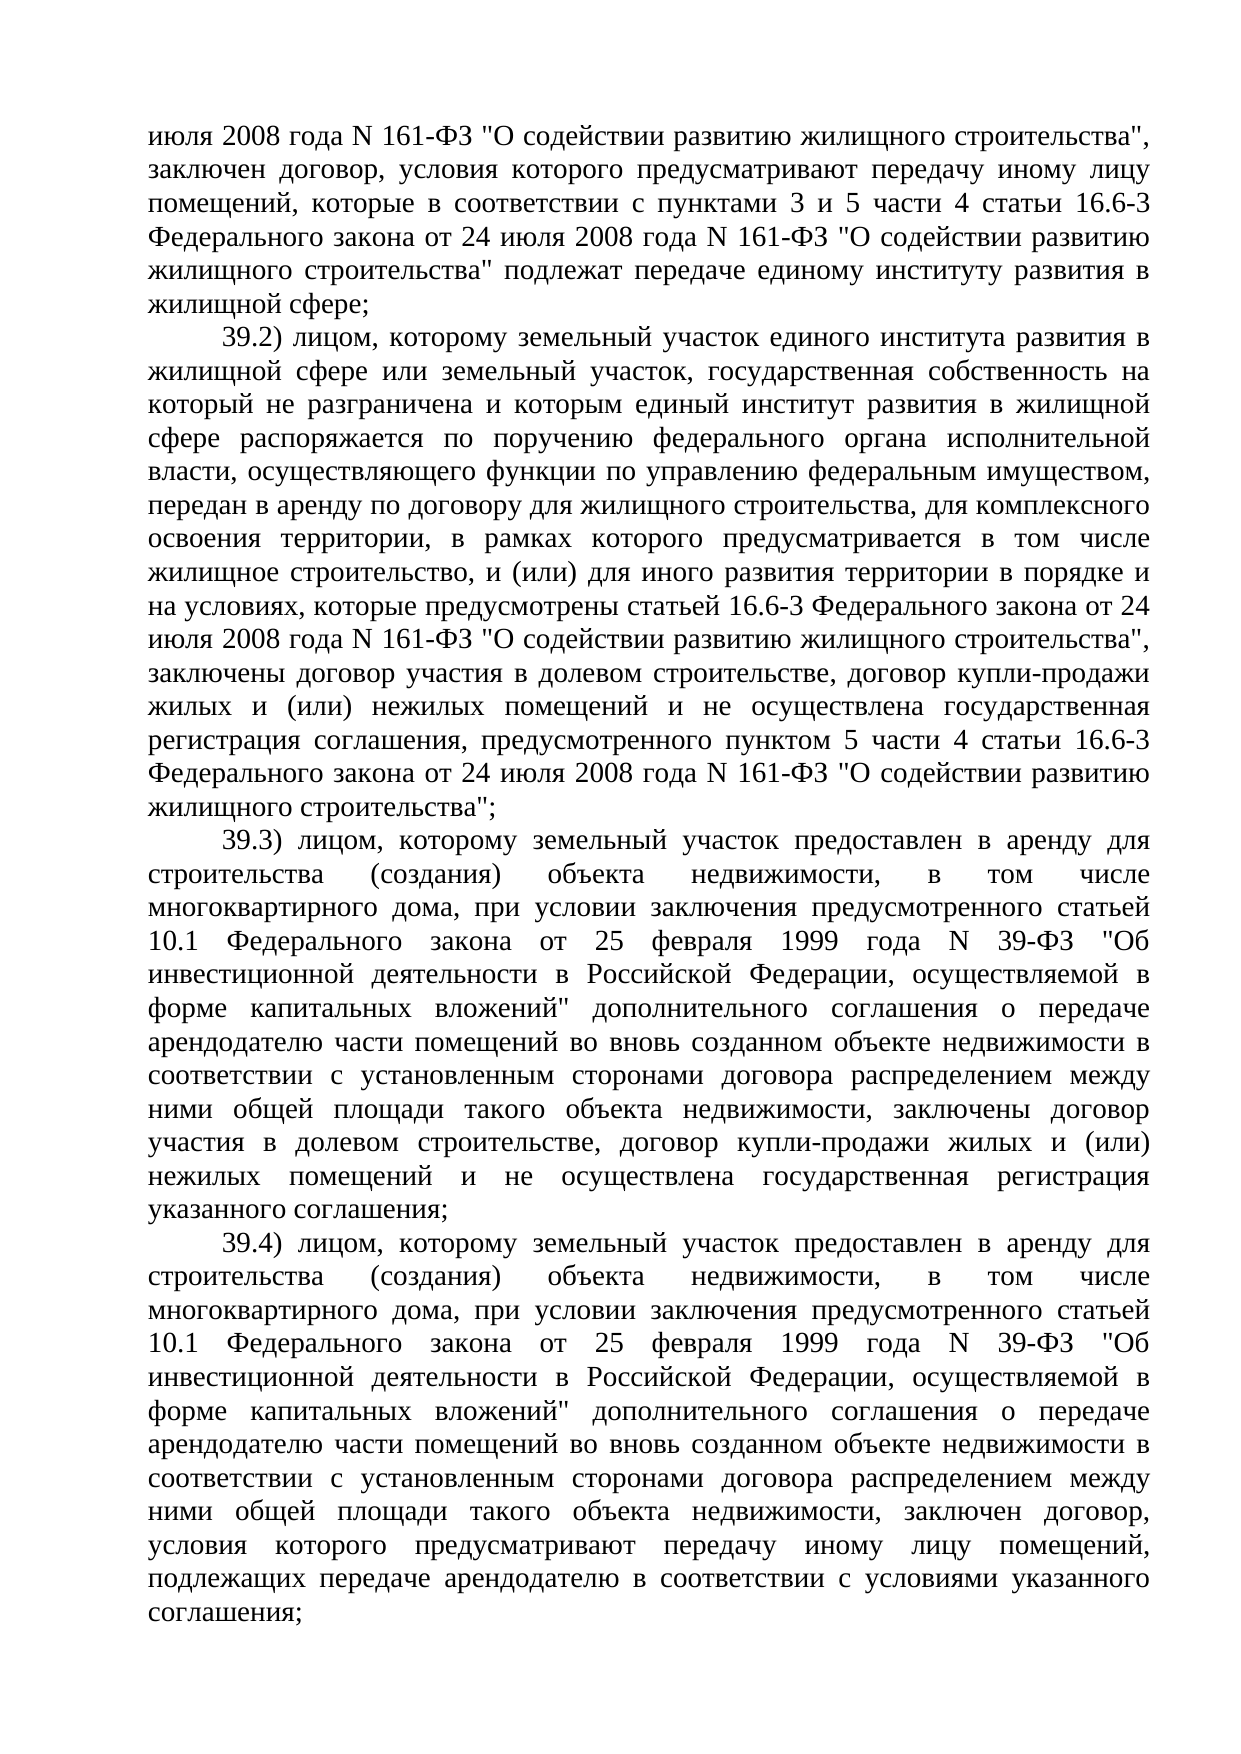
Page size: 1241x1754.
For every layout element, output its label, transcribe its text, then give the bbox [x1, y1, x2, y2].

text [148, 118, 1151, 319]
text 39.3) лицом, которому земельный участок предоставлен в аренду для строительства (создания) объекта недвижимости, в том числе многоквартирного дома, при условии заключения предусмотренного статьей 10.1 Федерального закона от 25 февраля 1999 года N 39-ФЗ "Об инвестиционной деятельности в Российской Федерации, осуществляемой в форме капитальных вложений" дополнительного соглашения о передаче арендодателю части помещений во вновь созданном объекте недвижимости в соответствии с установленным сторонами договора распределением между ними общей площади такого объекта недвижимости, заключены договор участия в долевом строительстве, договор купли-продажи жилых и (или) нежилых помещений и не осуществлена государственная регистрация указанного соглашения; [148, 822, 1151, 1225]
text 39.4) лицом, которому земельный участок предоставлен в аренду для строительства (создания) объекта недвижимости, в том числе многоквартирного дома, при условии заключения предусмотренного статьей 10.1 Федерального закона от 25 февраля 1999 года N 39-ФЗ "Об инвестиционной деятельности в Российской Федерации, осуществляемой в форме капитальных вложений" дополнительного соглашения о передаче арендодателю части помещений во вновь созданном объекте недвижимости в соответствии с установленным сторонами договора распределением между ними общей площади такого объекта недвижимости, заключен договор, условия которого предусматривают передачу иному лицу помещений, подлежащих передаче арендодателю в соответствии с условиями указанного соглашения; [148, 1225, 1151, 1627]
text 39.2) лицом, которому земельный участок единого института развития в жилищной сфере или земельный участок, государственная собственность на который не разграничена и которым единый институт развития в жилищной сфере распоряжается по поручению федерального органа исполнительной власти, осуществляющего функции по управлению федеральным имуществом, передан в аренду по договору для жилищного строительства, для комплексного освоения территории, в рамках которого предусматривается в том числе жилищное строительство, и (или) для иного развития территории в порядке и на условиях, которые предусмотрены статьей 16.6-3 Федерального закона от 24 июля 2008 года N 161-ФЗ "О содействии развитию жилищного строительства", заключены договор участия в долевом строительстве, договор купли-продажи жилых и (или) нежилых помещений и не осуществлена государственная регистрация соглашения, предусмотренного пунктом 5 части 4 статьи 16.6-3 Федерального закона от 24 июля 2008 года N 161-ФЗ "О содействии развитию жилищного строительства"; [148, 319, 1151, 822]
